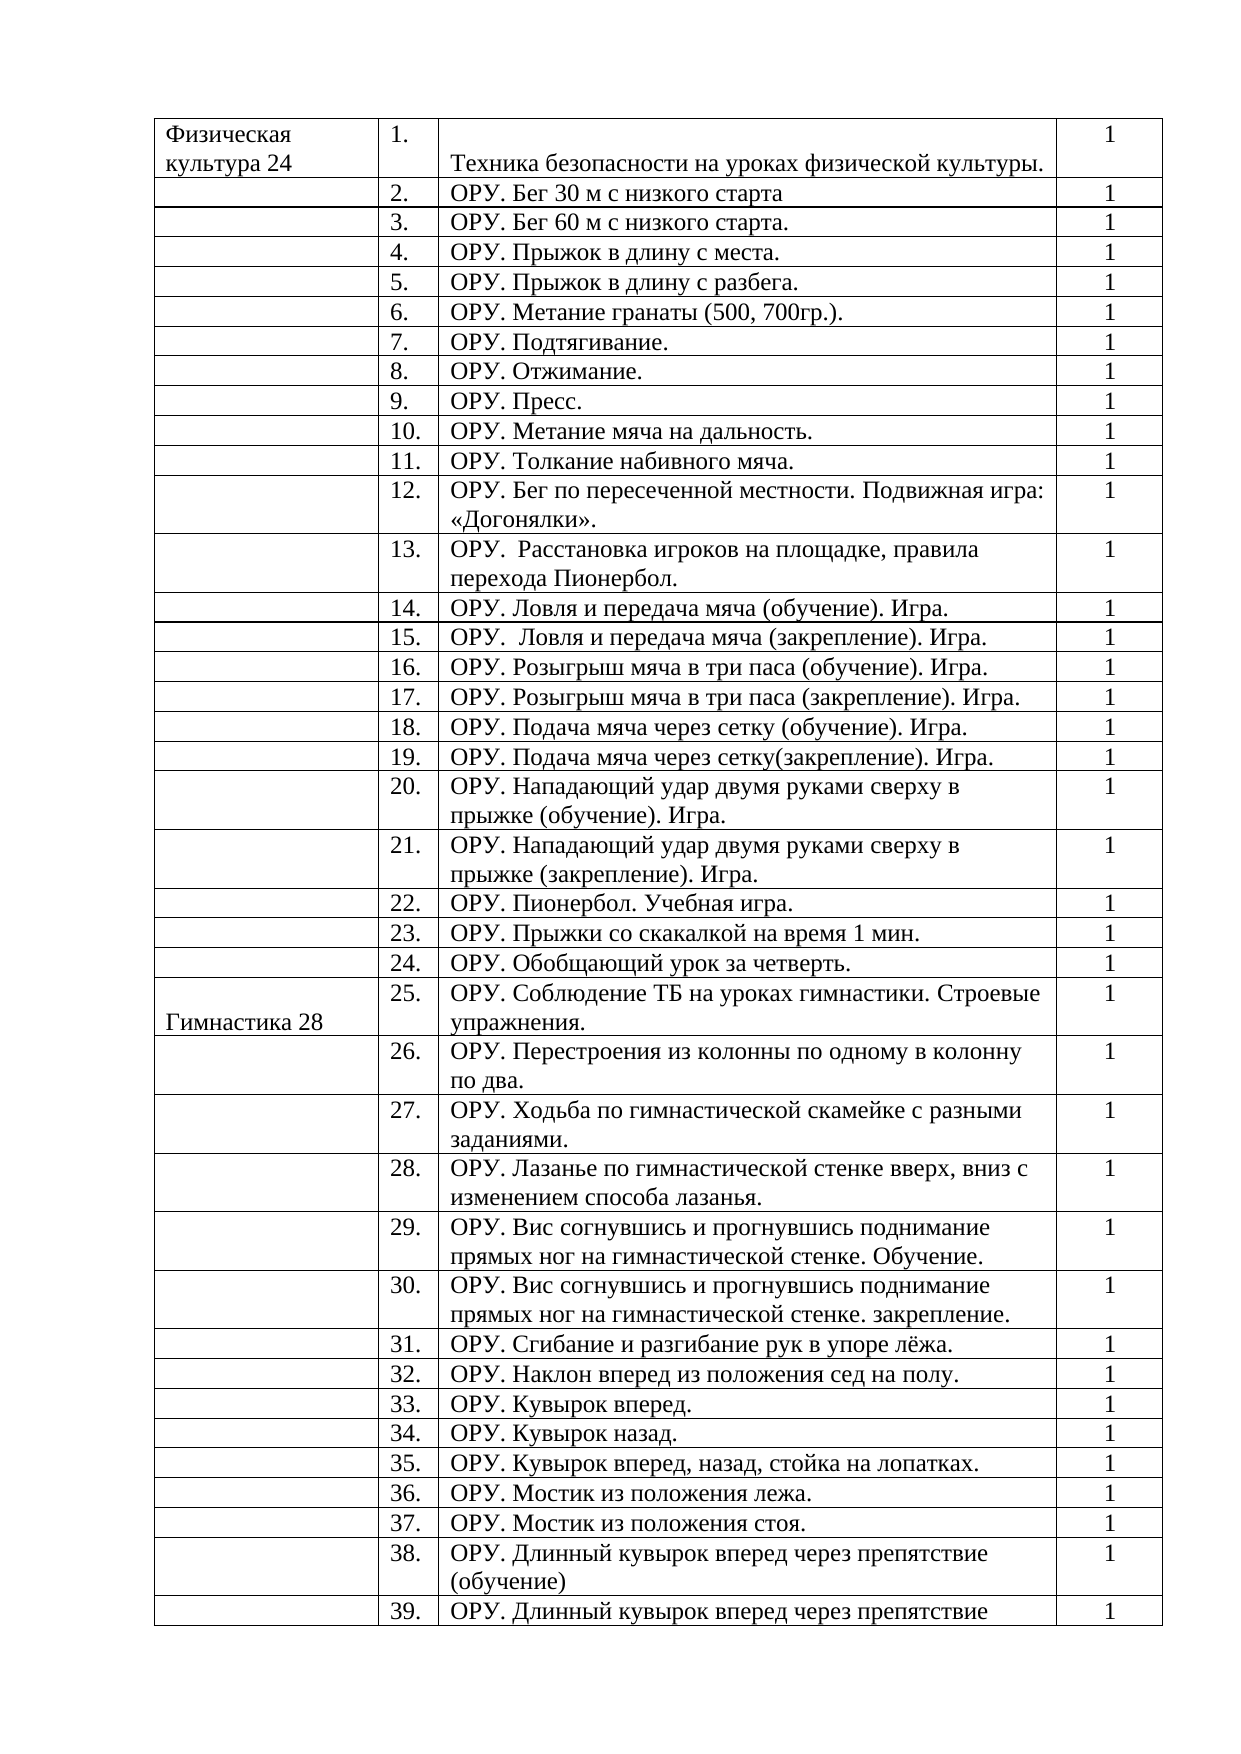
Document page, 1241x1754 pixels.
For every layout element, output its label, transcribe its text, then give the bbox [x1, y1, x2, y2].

table_cell ОРУ. Прыжки со скакалкой на время 1 мин. [439, 918, 1056, 947]
table_cell [155, 652, 378, 681]
table_cell [379, 1212, 438, 1269]
table_cell [379, 1508, 438, 1537]
table_cell 1 [1057, 623, 1162, 651]
table_cell [155, 712, 378, 741]
table_cell [379, 386, 438, 415]
table_cell ОРУ. Расстановка игроков на площадке, правила перехода Пионербол. [439, 534, 1056, 592]
table_cell ОРУ. Бег по пересеченной местности. Подвижная игра: «Догонялки». [439, 476, 1056, 533]
table_cell [379, 1448, 438, 1477]
table_cell ОРУ. Подтягивание. [439, 327, 1056, 355]
table_cell 1 [1057, 682, 1162, 711]
table_cell [379, 208, 438, 236]
table_cell [155, 1154, 378, 1211]
table_cell [155, 623, 378, 651]
table_cell ОРУ. Розыгрыш мяча в три паса (закрепление). Игра. [439, 682, 1056, 711]
table_cell [155, 386, 378, 415]
table_cell [379, 327, 438, 355]
table_cell [379, 712, 438, 741]
table_cell [155, 1271, 378, 1328]
table_cell [155, 593, 378, 621]
table_cell [155, 446, 378, 474]
table_cell ОРУ. Лазанье по гимнастической стенке вверх, вниз с изменением способа лазанья. [439, 1154, 1056, 1211]
table_cell ОРУ. Ловля и передача мяча (закрепление). Игра. [439, 623, 1056, 651]
table_cell 1 [1057, 1508, 1162, 1537]
table_cell 1 [1057, 652, 1162, 681]
table_cell ОРУ. Бег 60 м с низкого старта. [439, 208, 1056, 236]
table_cell 1 [1057, 416, 1162, 445]
table_cell 1 [1057, 948, 1162, 977]
table_cell [155, 237, 378, 266]
table_cell [379, 978, 438, 1035]
table_cell ОРУ. Пресс. [439, 386, 1056, 415]
table_cell 1 [1057, 534, 1162, 592]
table_cell ОРУ. Кувырок вперед, назад, стойка на лопатках. [439, 1448, 1056, 1477]
table_cell ОРУ. Прыжок в длину с разбега. [439, 267, 1056, 296]
table_cell 1 [1057, 386, 1162, 415]
table_cell 1 [1057, 1271, 1162, 1328]
table_cell [379, 1596, 438, 1625]
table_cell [439, 1596, 1056, 1625]
table_cell [379, 297, 438, 326]
table_cell [155, 1036, 378, 1094]
table_cell ОРУ. Ходьба по гимнастической скамейке с разными заданиями. [439, 1095, 1056, 1152]
table_cell ОРУ. Метание гранаты (500, 700гр.). [439, 297, 1056, 326]
table_cell [155, 830, 378, 887]
table_cell [155, 1389, 378, 1417]
table_cell [155, 948, 378, 977]
table_cell 1 [1057, 267, 1162, 296]
table_cell [155, 1359, 378, 1388]
table_cell 1 [1057, 1212, 1162, 1269]
table_cell Гимнастика 28 [155, 978, 378, 1035]
table_cell [155, 742, 378, 770]
table_cell ОРУ. Отжимание. [439, 356, 1056, 385]
table_cell [155, 1212, 378, 1269]
table_cell [155, 1329, 378, 1358]
table_cell [155, 416, 378, 445]
table_cell ОРУ. Вис согнувшись и прогнувшись поднимание прямых ног на гимнастической стенке. закрепление. [439, 1271, 1056, 1328]
table_cell [155, 208, 378, 236]
table_cell [379, 889, 438, 917]
table_cell ОРУ. Вис согнувшись и прогнувшись поднимание прямых ног на гимнастической стенке. Обучение. [439, 1212, 1056, 1269]
table_cell 1 [1057, 119, 1162, 177]
table_cell [155, 918, 378, 947]
table_cell [155, 476, 378, 533]
table_cell [379, 1095, 438, 1152]
table_cell 1 [1057, 1095, 1162, 1152]
table_cell [379, 1154, 438, 1211]
table_cell [379, 119, 438, 177]
table_cell 1 [1057, 208, 1162, 236]
table_cell [379, 446, 438, 474]
table_cell [155, 1508, 378, 1537]
table_cell 1 [1057, 1448, 1162, 1477]
table_cell ОРУ. Толкание набивного мяча. [439, 446, 1056, 474]
table_cell [379, 742, 438, 770]
table_cell [379, 1419, 438, 1447]
table_cell ОРУ. Длинный кувырок вперед через препятствие (обучение) [439, 1538, 1056, 1595]
table_cell [379, 1329, 438, 1358]
table_cell [379, 918, 438, 947]
table_cell 1 [1057, 1359, 1162, 1388]
table_cell [379, 1359, 438, 1388]
table_cell 1 [1057, 476, 1162, 533]
table_cell [379, 534, 438, 592]
table_cell [155, 534, 378, 592]
table_cell ОРУ. Нападающий удар двумя руками сверху в прыжке (закрепление). Игра. [439, 830, 1056, 887]
table_cell 1 [1057, 1596, 1162, 1625]
table_cell [379, 1036, 438, 1094]
table_cell [379, 948, 438, 977]
table_cell 1 [1057, 1538, 1162, 1595]
table_cell 1 [1057, 178, 1162, 206]
table_cell [155, 889, 378, 917]
table_cell 1 [1057, 327, 1162, 355]
table_cell ОРУ. Кувырок вперед. [439, 1389, 1056, 1417]
table_cell ОРУ. Метание мяча на дальность. [439, 416, 1056, 445]
table_cell 1 [1057, 297, 1162, 326]
table_cell ОРУ. Наклон вперед из положения сед на полу. [439, 1359, 1056, 1388]
table_cell 1 [1057, 1419, 1162, 1447]
table_cell ОРУ. Мостик из положения лежа. [439, 1478, 1056, 1507]
table_cell 1 [1057, 1036, 1162, 1094]
table_cell 1 [1057, 356, 1162, 385]
table_cell 1 [1057, 830, 1162, 887]
table_cell ОРУ. Нападающий удар двумя руками сверху в прыжке (обучение). Игра. [439, 771, 1056, 829]
table_cell ОРУ. Пионербол. Учебная игра. [439, 889, 1056, 917]
table_cell [379, 416, 438, 445]
table_cell [155, 1419, 378, 1447]
table_cell ОРУ. Соблюдение ТБ на уроках гимнастики. Строевые упражнения. [439, 978, 1056, 1035]
table_cell Физическая культура 24 [155, 119, 378, 177]
table_cell 1 [1057, 446, 1162, 474]
table_cell [155, 771, 378, 829]
table_cell ОРУ. Ловля и передача мяча (обучение). Игра. [439, 593, 1056, 621]
table_cell ОРУ. Сгибание и разгибание рук в упоре лёжа. [439, 1329, 1056, 1358]
table_cell 1 [1057, 918, 1162, 947]
table_cell ОРУ. Перестроения из колонны по одному в колонну по два. [439, 1036, 1056, 1094]
table_cell 1 [1057, 237, 1162, 266]
table_cell ОРУ. Розыгрыш мяча в три паса (обучение). Игра. [439, 652, 1056, 681]
table_cell [379, 476, 438, 533]
table_cell [155, 1095, 378, 1152]
table_cell 1 [1057, 742, 1162, 770]
table_cell [155, 1478, 378, 1507]
table_cell [155, 1596, 378, 1625]
table_cell ОРУ. Обобщающий урок за четверть. [439, 948, 1056, 977]
table_cell [379, 1271, 438, 1328]
table_cell [155, 327, 378, 355]
table_cell [379, 267, 438, 296]
table_cell 1 [1057, 1329, 1162, 1358]
table_cell 1 [1057, 712, 1162, 741]
table_cell [155, 1448, 378, 1477]
table_cell [379, 771, 438, 829]
table_cell [155, 267, 378, 296]
table_cell [155, 356, 378, 385]
table_cell [379, 1478, 438, 1507]
table_cell ОРУ. Кувырок назад. [439, 1419, 1056, 1447]
table_cell [379, 178, 438, 206]
table_cell [379, 623, 438, 651]
table_cell Техника безопасности на уроках физической культуры. [439, 119, 1056, 177]
table_cell 1 [1057, 1389, 1162, 1417]
table_cell [155, 178, 378, 206]
table_cell [379, 593, 438, 621]
table_cell [379, 830, 438, 887]
table_cell 1 [1057, 1154, 1162, 1211]
table_cell 1 [1057, 593, 1162, 621]
table_cell ОРУ. Бег 30 м с низкого старта [439, 178, 1056, 206]
table_cell [155, 682, 378, 711]
table_cell [155, 297, 378, 326]
table_cell [379, 652, 438, 681]
table_cell 1 [1057, 771, 1162, 829]
table_cell [155, 1538, 378, 1595]
table_cell ОРУ. Подача мяча через сетку (обучение). Игра. [439, 712, 1056, 741]
table_cell 1 [1057, 1478, 1162, 1507]
table_cell [379, 356, 438, 385]
table_cell ОРУ. Прыжок в длину с места. [439, 237, 1056, 266]
table_cell [379, 1389, 438, 1417]
table_cell [379, 237, 438, 266]
table_cell ОРУ. Подача мяча через сетку(закрепление). Игра. [439, 742, 1056, 770]
table_cell 1 [1057, 889, 1162, 917]
table_cell [379, 682, 438, 711]
table_cell ОРУ. Мостик из положения стоя. [439, 1508, 1056, 1537]
table_cell [379, 1538, 438, 1595]
table_cell 1 [1057, 978, 1162, 1035]
